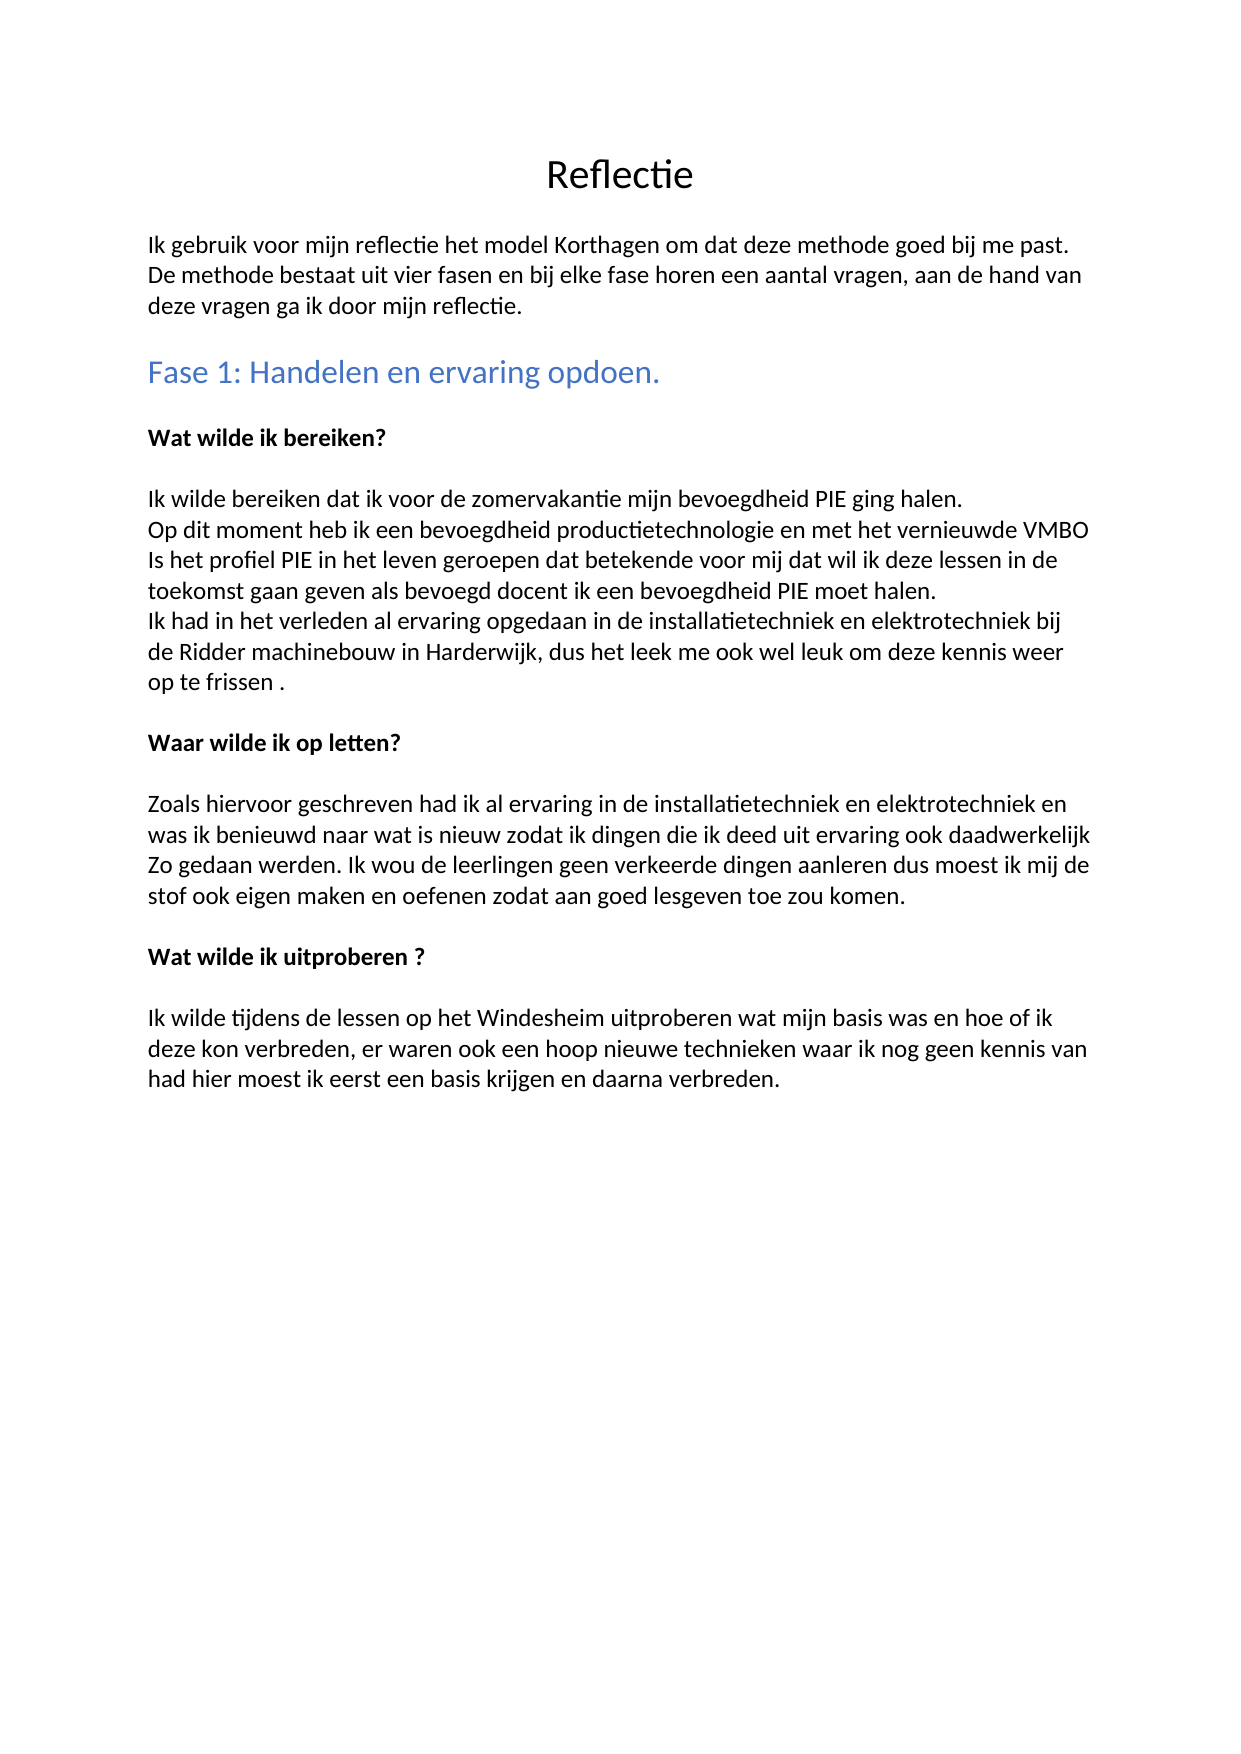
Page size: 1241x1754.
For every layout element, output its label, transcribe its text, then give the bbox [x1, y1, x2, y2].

text Zoals hiervoor geschreven had ik al ervaring in de installatietechniek en elektrotechniek en was ik benieuwd naar wat is nieuw zodat ik dingen die ik deed uit ervaring ook daadwerkelijk [148, 788, 1093, 849]
text Ik wilde bereiken dat ik voor de zomervakantie mijn bevoegdheid PIE ging halen. [148, 483, 1093, 514]
text Zo gedaan werden. Ik wou de leerlingen geen verkeerde dingen aanleren dus moest ik mij de stof ook eigen maken en oefenen zodat aan goed lesgeven toe zou komen. [148, 849, 1093, 911]
text Ik wilde tijdens de lessen op het Windesheim uitproberen wat mijn basis was en hoe of ik deze kon verbreden, er waren ook een hoop nieuwe technieken waar ik nog geen kennis van had hier moest ik eerst een basis krijgen en daarna verbreden. [148, 1002, 1093, 1094]
text Ik had in het verleden al ervaring opgedaan in de installatietechniek en elektrotechniek bij de Ridder machinebouw in Harderwijk, dus het leek me ook wel leuk om deze kennis weer op te frissen . [148, 605, 1093, 697]
text Waar wilde ik op letten? [148, 727, 1093, 758]
text De methode bestaat uit vier fasen en bij elke fase horen een aantal vragen, aan de hand van deze vragen ga ik door mijn reflectie. [148, 259, 1093, 321]
text Reflectie [148, 148, 1093, 198]
text Op dit moment heb ik een bevoegdheid productietechnologie en met het vernieuwde VMBO [148, 514, 1093, 544]
text Fase 1: Handelen en ervaring opdoen. [148, 351, 1093, 392]
text Wat wilde ik uitproberen ? [148, 941, 1093, 972]
text Wat wilde ik bereiken? [148, 422, 1093, 453]
text Is het profiel PIE in het leven geroepen dat betekende voor mij dat wil ik deze lessen in de toekomst gaan geven als bevoegd docent ik een bevoegdheid PIE moet halen. [148, 544, 1093, 605]
text Ik gebruik voor mijn reflectie het model Korthagen om dat deze methode goed bij me past. [148, 229, 1093, 259]
